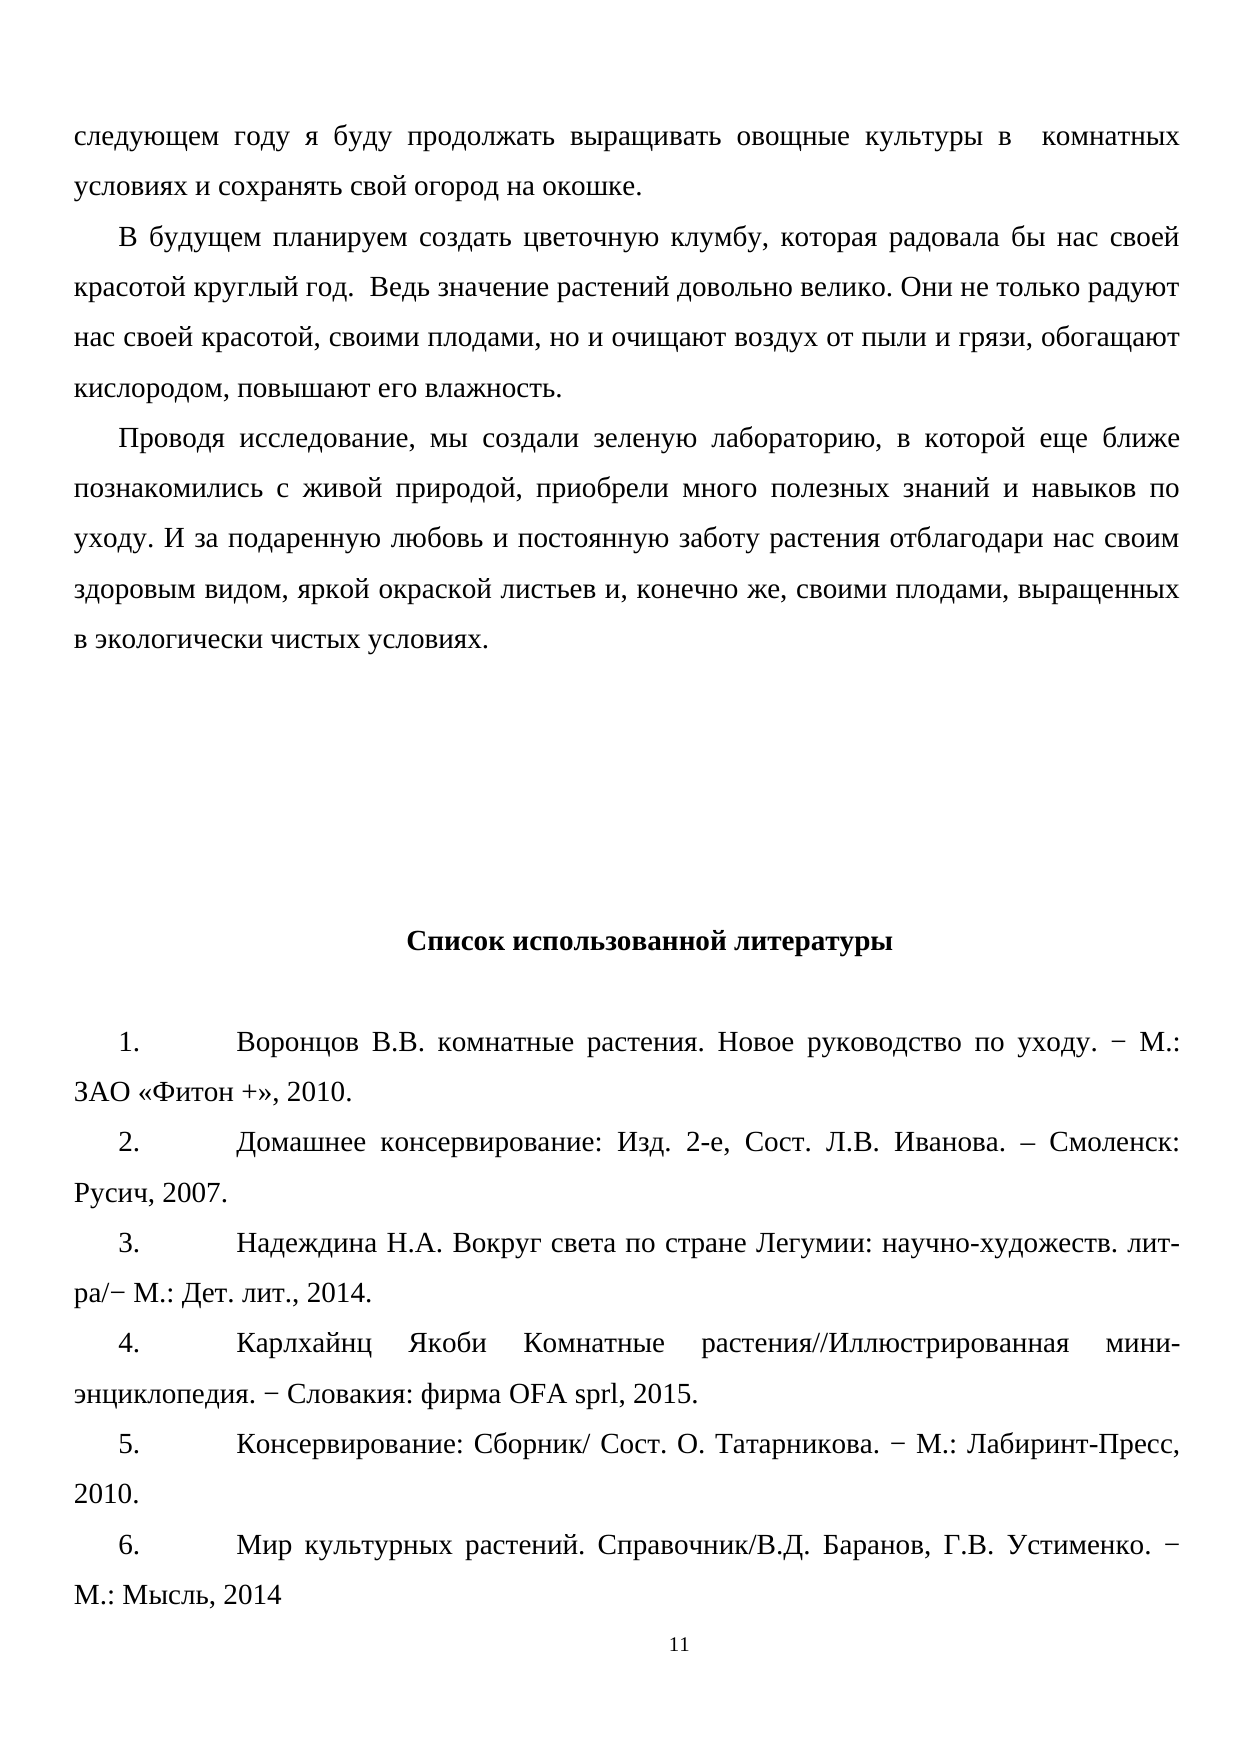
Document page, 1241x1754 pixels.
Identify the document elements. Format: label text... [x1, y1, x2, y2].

text В будущем планируем создать цветочную клумбу, которая радовала бы нас своей красотой круглый год. Ведь значение растений довольно велико. Они не только радуют нас своей красотой, своими плодами, но и очищают воздух от пыли и грязи, обогащают кислородом, повышают его влажность. [74, 219, 1181, 403]
list Воронцов В.В. комнатные растения. Новое руководство по уходу. − М.: ЗАО «Фитон +», 2010. [74, 1024, 1181, 1108]
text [74, 118, 1181, 202]
text Список использованной литературы [74, 923, 1181, 957]
text Проводя исследование, мы создали зеленую лабораторию, в которой еще ближе познакомились с живой природой, приобрели много полезных знаний и навыков по уходу. И за подаренную любовь и постоянную заботу растения отблагодари нас своим здоровым видом, яркой окраской листьев и, конечно же, своими плодами, выращенных в экологически чистых условиях. [74, 420, 1181, 655]
list Домашнее консервирование: Изд. 2-е, Сост. Л.В. Иванова. – Смоленск: Русич, 2007. [74, 1124, 1181, 1208]
list Надеждина Н.А. Вокруг света по стране Легумии: научно-художеств. лит-ра/− М.: Дет. лит., 2014. [74, 1225, 1181, 1309]
list Консервирование: Сборник/ Сост. О. Татарникова. − М.: Лабиринт-Пресс, 2010. [74, 1426, 1181, 1510]
list Карлхайнц Якоби Комнатные растения//Иллюстрированная мини-энциклопедия. − Словакия: фирма OFA sprl, 2015. [74, 1326, 1181, 1409]
list Мир культурных растений. Справочник/В.Д. Баранов, Г.В. Устименко. − М.: Мысль, 2014 [74, 1527, 1181, 1611]
